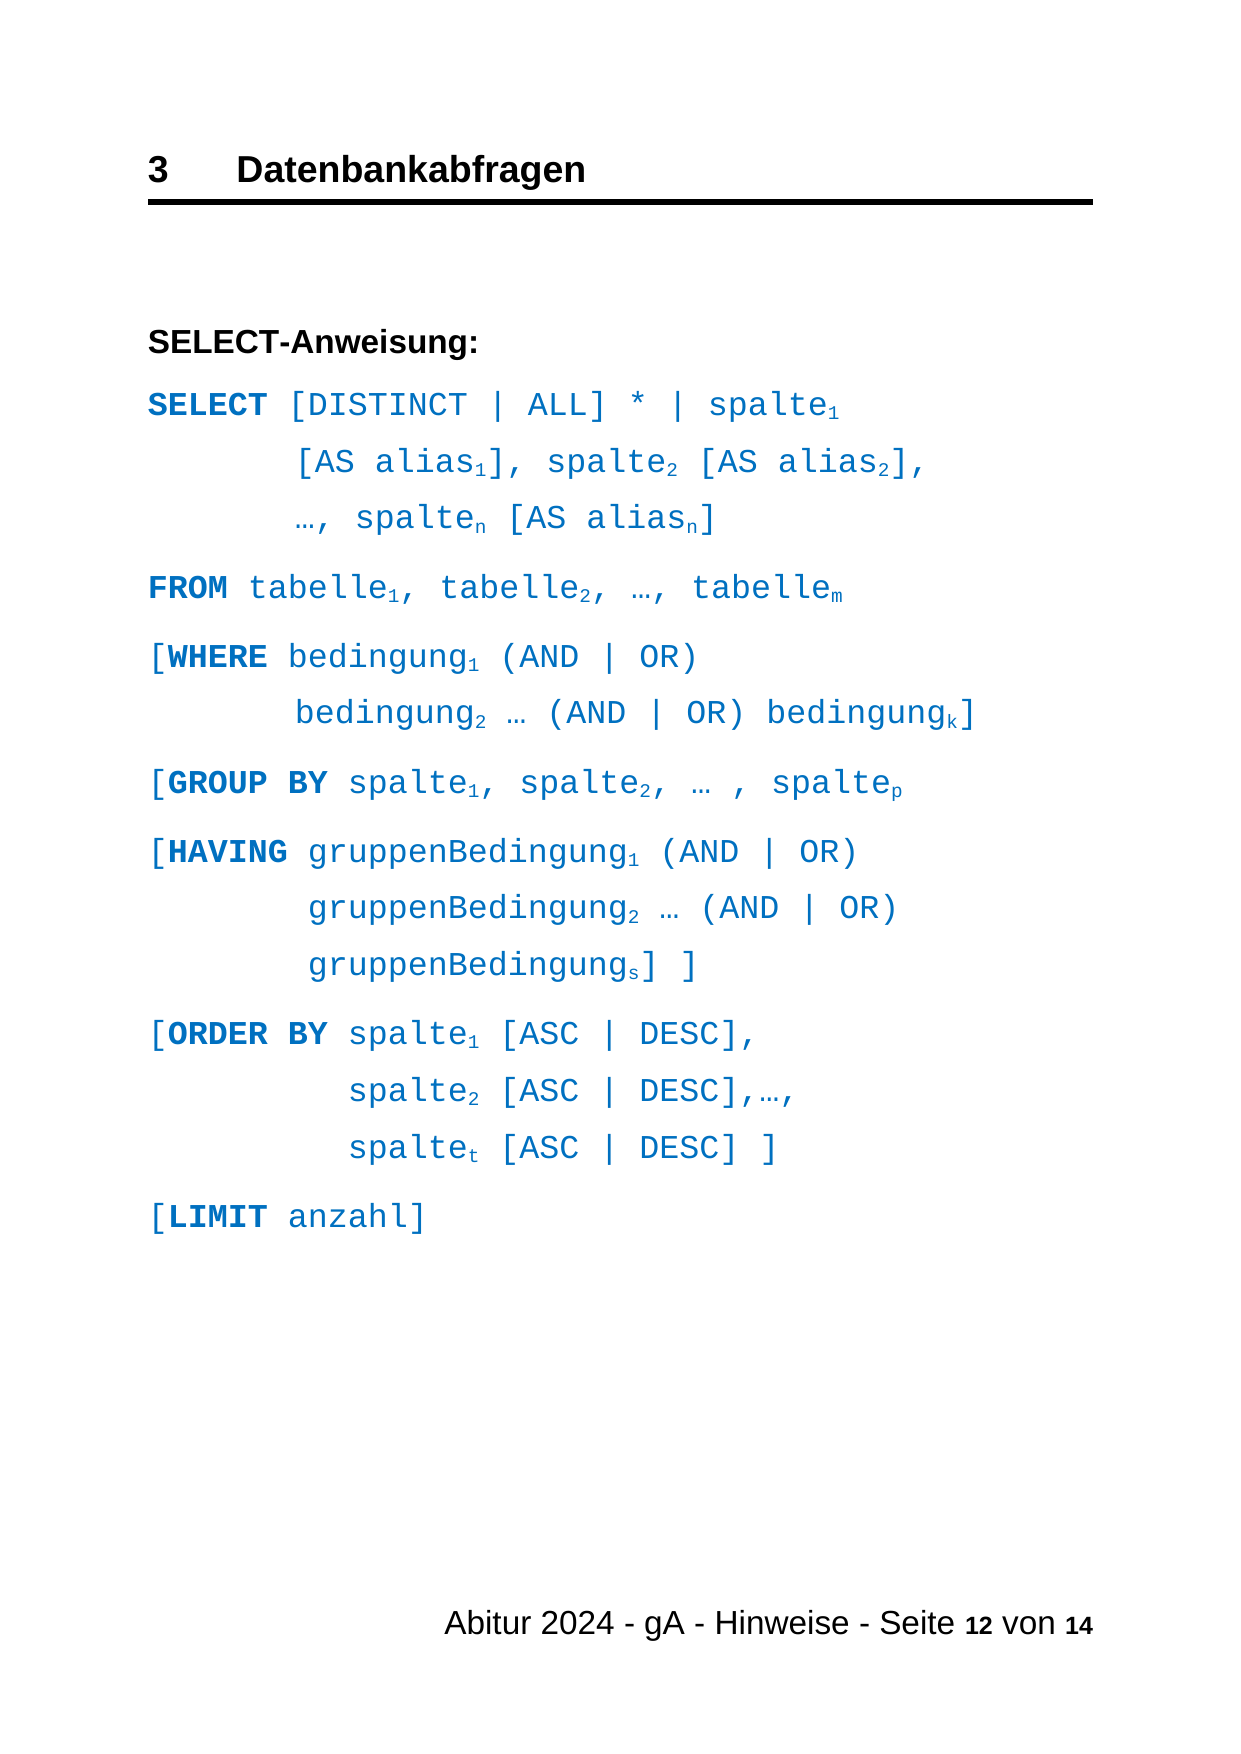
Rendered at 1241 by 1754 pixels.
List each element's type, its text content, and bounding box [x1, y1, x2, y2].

text [LIMIT anzahl] [148, 1199, 1093, 1237]
text [ORDER BY spalte1 [ASC | DESC], spalte2 [ASC | DESC],…, spaltet [ASC | DESC] ] [148, 1017, 1093, 1168]
text [WHERE bedingung1 (AND | OR) bedingung2 … (AND | OR) bedingungk] [148, 639, 1093, 734]
text SELECT [DISTINCT | ALL] * | spalte1 [AS alias1], spalte2 [AS alias2], …, spalten [AS aliasn] [148, 388, 1093, 539]
text [HAVING gruppenBedingung1 (AND | OR) gruppenBedingung2 … (AND | OR) gruppenBedingungs] ] [148, 834, 1093, 986]
text FROM tabelle1, tabelle2, …, tabellem [148, 570, 1093, 608]
subtitle SELECT-Anweisung: [148, 322, 1093, 360]
subtitle 3 Datenbankabfragen [148, 148, 1093, 199]
text [GROUP BY spalte1, spalte2, … , spaltep [148, 765, 1093, 803]
